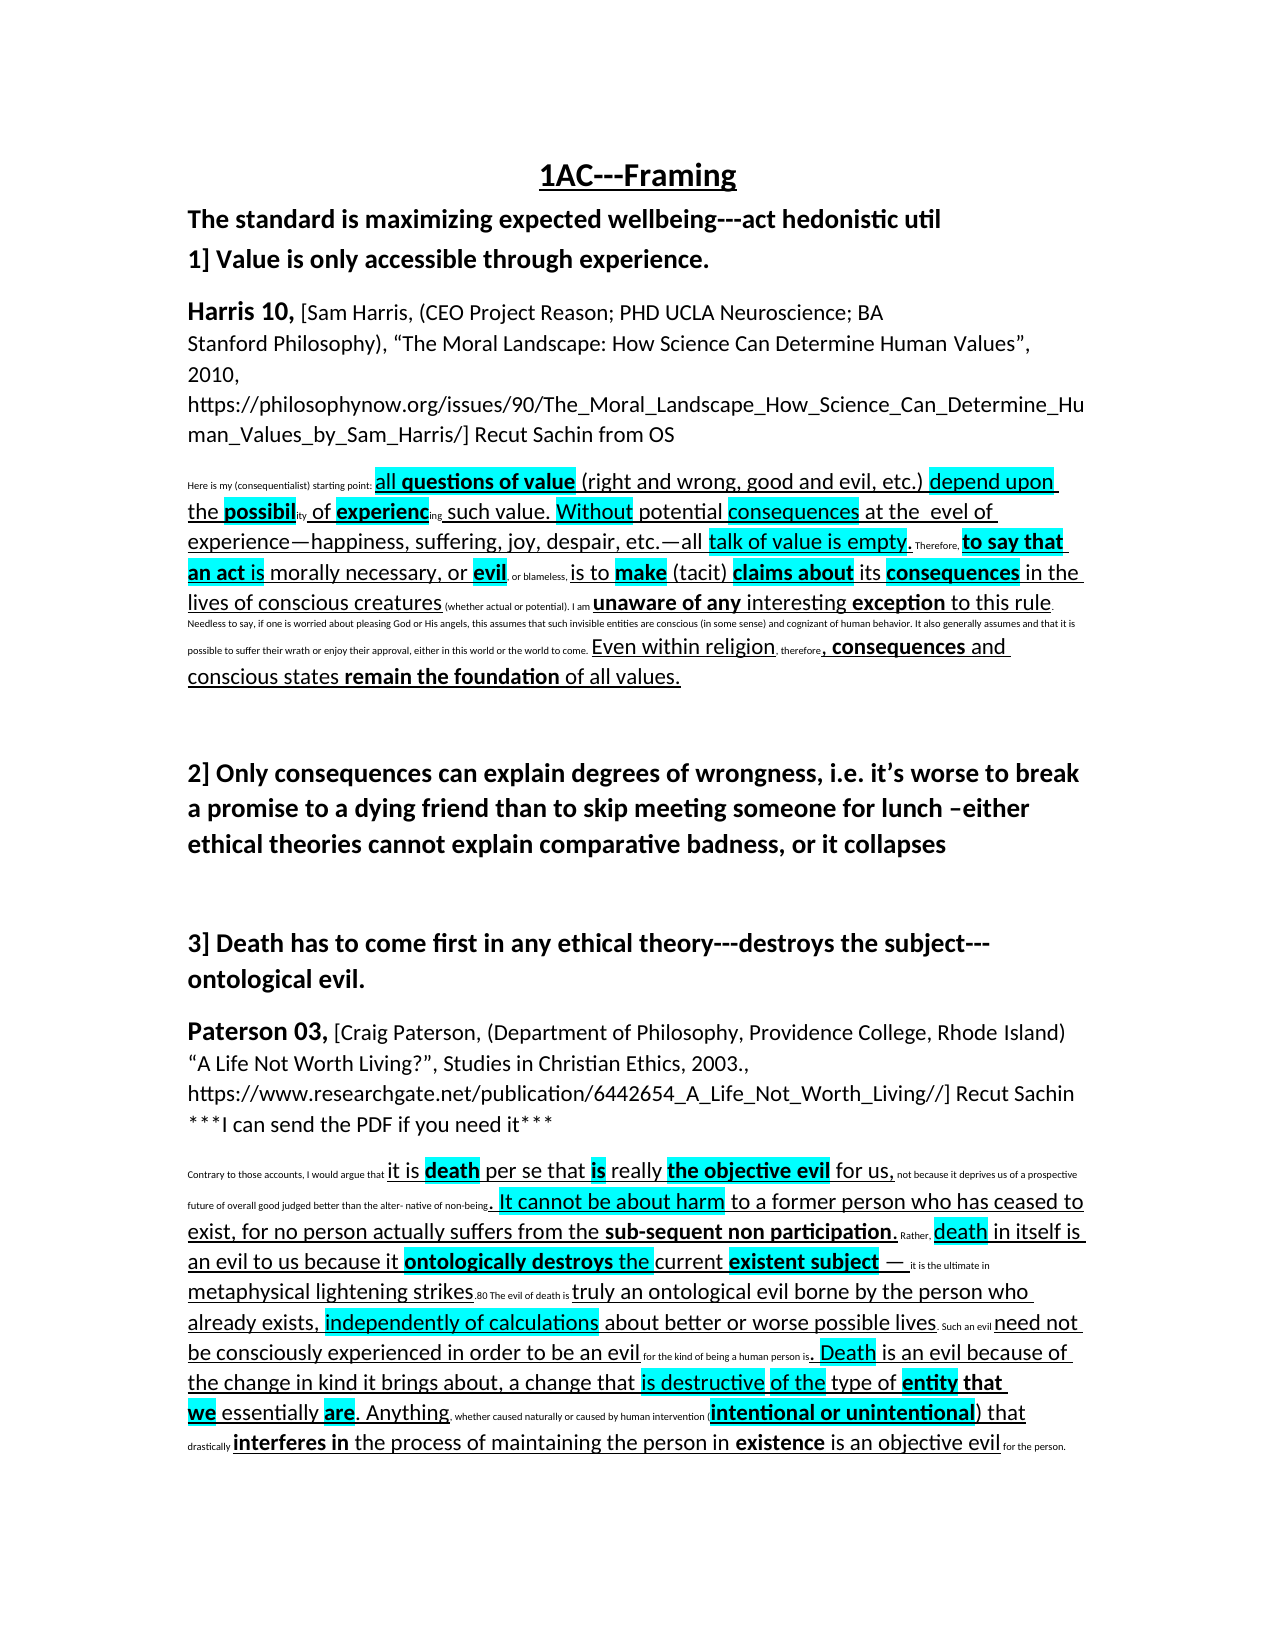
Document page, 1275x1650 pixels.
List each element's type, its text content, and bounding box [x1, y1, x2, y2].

text Contrary to those accounts, I would argue that it is death per se that is really the objective evil for us, not because it deprives us of a prospective future of overall good judged better than the alter- native of non-being. It cannot be about harm to a former person who has ceased to exist, for no person actually suffers from the sub-sequent non participation. Rather, death in itself is an evil to us because it ontologically destroys the current existent subject — it is the ultimate in metaphysical lightening strikes.80 The evil of death is truly an ontological evil borne by the person who already exists, independently of calculations about better or worse possible lives. Such an evil need not be consciously experienced in order to be an evil for the kind of being a human person is. Death is an evil because of the change in kind it brings about, a change that is destructive of the type of entity that we essentially are. Anything, whether caused naturally or caused by human intervention (intentional or unintentional) that drastically interferes in the process of maintaining the person in existence is an objective evil for the person. [187, 1157, 1087, 1456]
text Here is my (consequentialist) starting point: all questions of value (right and wrong, good and evil, etc.) depend upon the possibility of experiencing such value. Without potential consequences at the evel of experience—happiness, suffering, joy, despair, etc.—all talk of value is empty. Therefore, to say that an act is morally necessary, or evil, or blameless, is to make (tacit) claims about its consequences in the lives of conscious creatures (whether actual or potential). I am unaware of any interesting exception to this rule. Needless to say, if one is worried about pleasing God or His angels, this assumes that such invisible entities are conscious (in some sense) and cognizant of human behavior. It also generally assumes and that it is possible to suffer their wrath or enjoy their approval, either in this world or the world to come. Even within religion, therefore, consequences and conscious states remain the foundation of all values. [187, 467, 1087, 690]
text 3] Death has to come first in any ethical theory---destroys the subject---ontological evil. [187, 926, 1087, 995]
subtitle 1AC---Framing [187, 154, 1087, 195]
subtitle The standard is maximizing expected wellbeing---act hedonistic util [187, 202, 1087, 235]
text Harris 10, [Sam Harris, (CEO Project Reason; PHD UCLA Neuroscience; BA Stanford Philosophy), “The Moral Landscape: How Science Can Determine Human Values”, 2010, https://philosophynow.org/issues/90/The_Moral_Landscape_How_Science_Can_Determine_Human_Values_by_Sam_Harris/] Recut Sachin from OS [187, 294, 1087, 448]
text 2] Only consequences can explain degrees of wrongness, i.e. it’s worse to break a promise to a dying friend than to skip meeting someone for lunch –either ethical theories cannot explain comparative badness, or it collapses [187, 756, 1087, 860]
text 1] Value is only accessible through experience. [187, 242, 1087, 275]
text Paterson 03, [Craig Paterson, (Department of Philosophy, Providence College, Rhode Island) “A Life Not Worth Living?”, Studies in Christian Ethics, 2003., https://www.researchgate.net/publication/6442654_A_Life_Not_Worth_Living//] Recut Sachin ***I can send the PDF if you need it*** [187, 1014, 1087, 1138]
